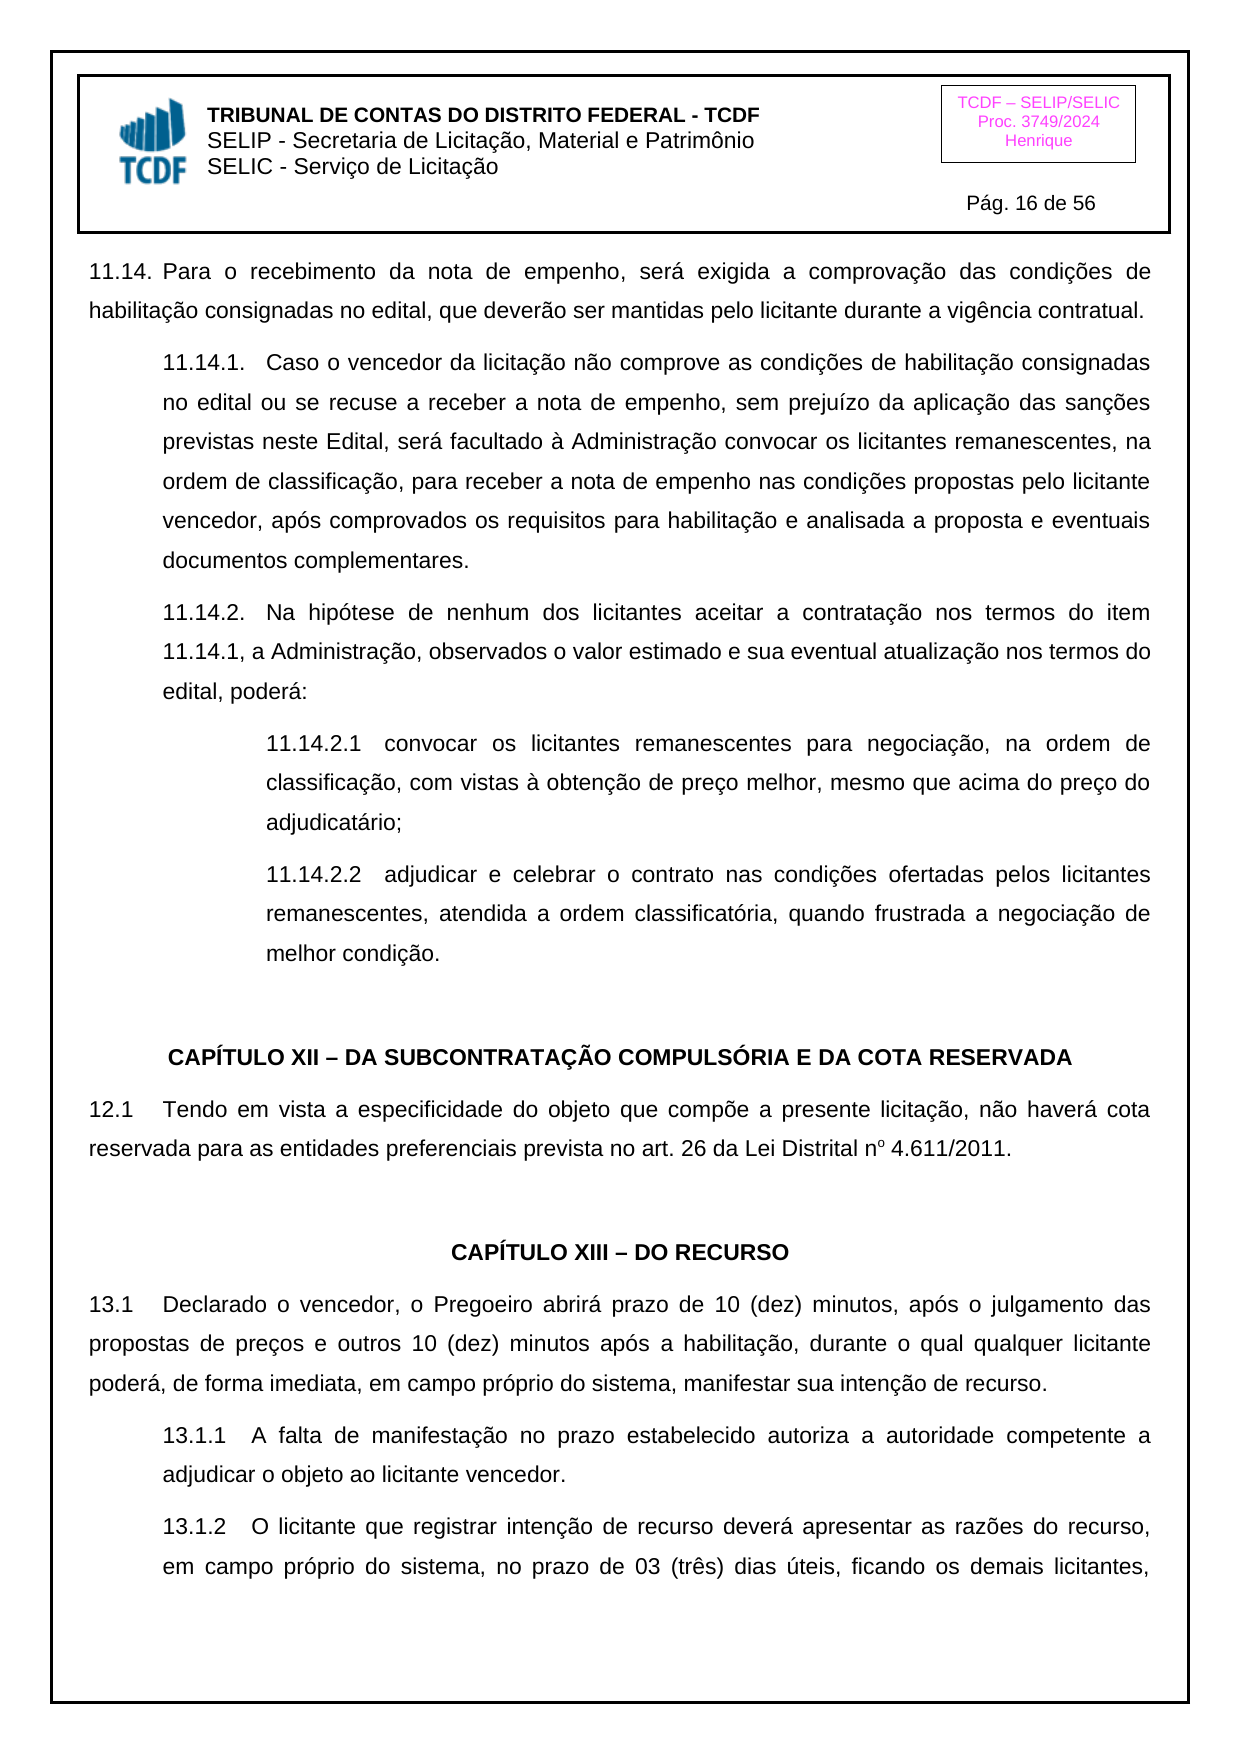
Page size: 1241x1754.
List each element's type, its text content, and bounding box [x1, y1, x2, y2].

text 11.14.2.2 adjudicar e celebrar o contrato nas condições ofertadas pelos licitantes remanescentes, atendida a ordem classificatória, quando frustrada a negociação de melhor condição. [266, 861, 1152, 966]
text 13.1.1 A falta de manifestação no prazo estabelecido autoriza a autoridade competente a adjudicar o objeto ao licitante vencedor. [162, 1422, 1152, 1488]
text 11.14.1. Caso o vencedor da licitação não comprove as condições de habilitação consignadas no edital ou se recuse a receber a nota de empenho, sem prejuízo da aplicação das sanções previstas neste Edital, será facultado à Administração convocar os licitantes remanescentes, na ordem de classificação, para receber a nota de empenho nas condições propostas pelo licitante vencedor, após comprovados os requisitos para habilitação e analisada a proposta e eventuais documentos complementares. [162, 349, 1152, 573]
text 11.14.2. Na hipótese de nenhum dos licitantes aceitar a contratação nos termos do item 11.14.1, a Administração, observados o valor estimado e sua eventual atualização nos termos do edital, poderá: [162, 599, 1152, 704]
text 11.14.2.1 convocar os licitantes remanescentes para negociação, na ordem de classificação, com vistas à obtenção de preço melhor, mesmo que acima do preço do adjudicatário; [266, 730, 1152, 835]
text 11.14. Para o recebimento da nota de empenho, será exigida a comprovação das condições de habilitação consignadas no edital, que deverão ser mantidas pelo licitante durante a vigência contratual. [89, 258, 1152, 324]
text 13.1 Declarado o vencedor, o Pregoeiro abrirá prazo de 10 (dez) minutos, após o julgamento das propostas de preços e outros 10 (dez) minutos após a habilitação, durante o qual qualquer licitante poderá, de forma imediata, em campo próprio do sistema, manifestar sua intenção de recurso. [89, 1291, 1152, 1396]
text Capítulo XII – DA SUBCONTRATAÇÃO COMPULSÓRIA E DA COTA RESERVADA [89, 1043, 1152, 1070]
text capítulo XIII – do RECURSO [89, 1239, 1152, 1265]
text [162, 1513, 1152, 1579]
text 12.1 Tendo em vista a especificidade do objeto que compõe a presente licitação, não haverá cota reservada para as entidades preferenciais prevista no art. 26 da Lei Distrital no 4.611/2011. [89, 1096, 1152, 1161]
